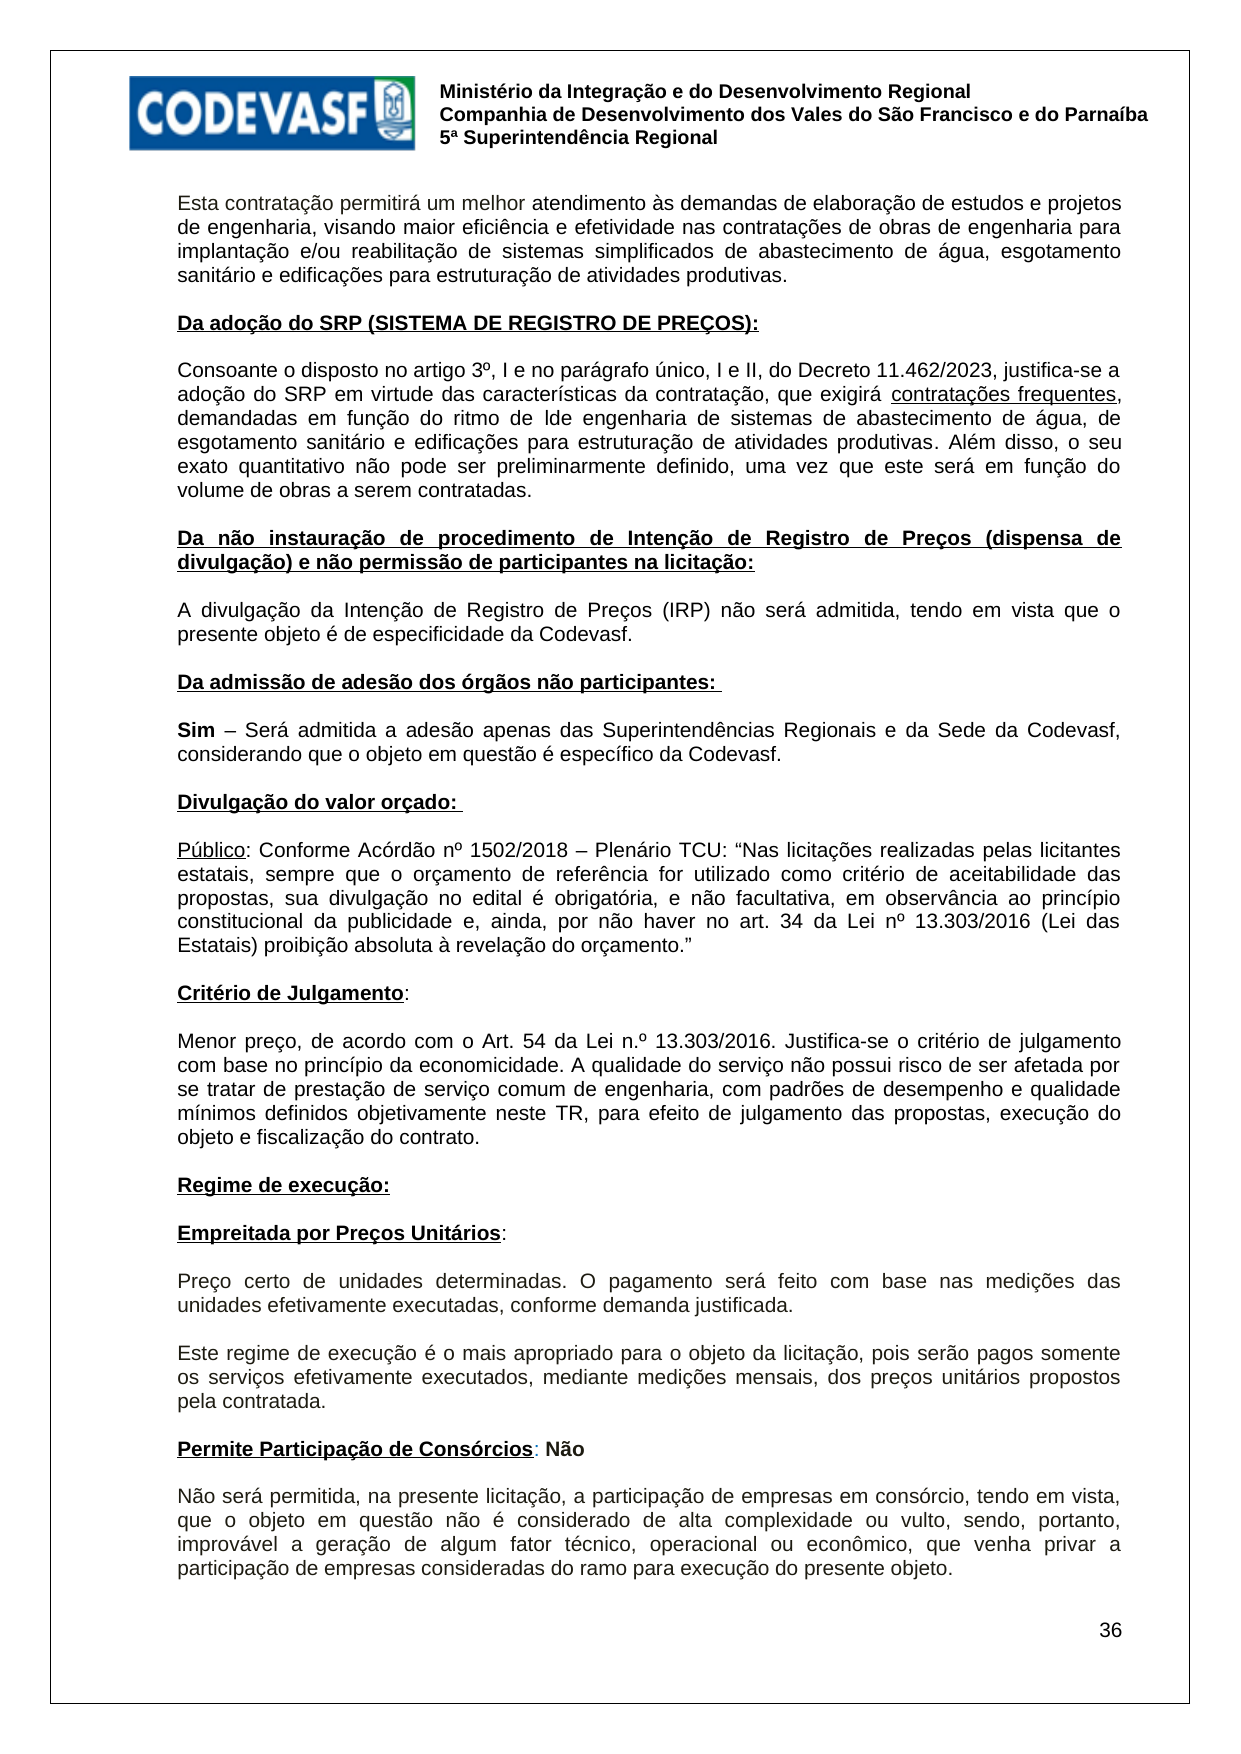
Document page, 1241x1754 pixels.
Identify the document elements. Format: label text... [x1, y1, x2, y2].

text Empreitada por Preços Unitários: [177, 1221, 1122, 1245]
picture [129, 76, 417, 153]
text Permite Participação de Consórcios: Não [177, 1436, 1122, 1460]
text Da adoção do SRP (SISTEMA DE REGISTRO DE PREÇOS): [177, 310, 1122, 334]
text Critério de Julgamento: [177, 981, 1122, 1005]
text Sim – Será admitida a adesão apenas das Superintendências Regionais e da Sede da Codevasf, considerando que o objeto em questão é específico da Codevasf. [177, 718, 1122, 766]
text Este regime de execução é o mais apropriado para o objeto da licitação, pois serão pagos somente os serviços efetivamente executados, mediante medições mensais, dos preços unitários propostos pela contratada. [177, 1341, 1122, 1412]
text Divulgação do valor orçado: [177, 789, 1122, 813]
text Preço certo de unidades determinadas. O pagamento será feito com base nas medições das unidades efetivamente executadas, conforme demanda justificada. [177, 1269, 1122, 1317]
text Da não instauração de procedimento de Intenção de Registro de Preços (dispensa de divulgação) e não permissão de participantes na licitação: [177, 526, 1122, 547]
text Menor preço, de acordo com o Art. 54 da Lei n.º 13.303/2016. Justifica-se o critério de julgamento com base no princípio da economicidade. A qualidade do serviço não possui risco de ser afetada por se tratar de prestação de serviço comum de engenharia, com padrões de desempenho e qualidade mínimos definidos objetivamente neste TR, para efeito de julgamento das propostas, execução do objeto e fiscalização do contrato. [177, 1029, 1122, 1149]
text A divulgação da Intenção de Registro de Preços (IRP) não será admitida, tendo em vista que o presente objeto é de especificidade da Codevasf. [177, 598, 1122, 646]
text Público: Conforme Acórdão nº 1502/2018 – Plenário TCU: “Nas licitações realizadas pelas licitantes estatais, sempre que o orçamento de referência for utilizado como critério de aceitabilidade das propostas, sua divulgação no edital é obrigatória, e não facultativa, em observância ao princípio constitucional da publicidade e, ainda, por não haver no art. 34 da Lei nº 13.303/2016 (Lei das Estatais) proibição absoluta à revelação do orçamento.” [177, 837, 1122, 957]
text Não será permitida, na presente licitação, a participação de empresas em consórcio, tendo em vista, que o objeto em questão não é considerado de alta complexidade ou vulto, sendo, portanto, improvável a geração de algum fator técnico, operacional ou econômico, que venha privar a participação de empresas consideradas do ramo para execução do presente objeto. [177, 1484, 1122, 1580]
text Da não instauração de procedimento de Intenção de Registro de Preços (dispensa de divulgação) e não permissão de participantes na licitação: [177, 548, 1122, 574]
text Da admissão de adesão dos órgãos não participantes: [177, 670, 1122, 694]
text Regime de execução: [177, 1173, 1122, 1197]
text Consoante o disposto no artigo 3º, I e no parágrafo único, I e II, do Decreto 11.462/2023, justifica-se a adoção do SRP em virtude das características da contratação, que exigirá contratações frequentes, demandadas em função do ritmo de lde engenharia de sistemas de abastecimento de água, de esgotamento sanitário e edificações para estruturação de atividades produtivas. Além disso, o seu exato quantitativo não pode ser preliminarmente definido, uma vez que este será em função do volume de obras a serem contratadas. [177, 358, 1122, 502]
text Esta contratação permitirá um melhor atendimento às demandas de elaboração de estudos e projetos de engenharia, visando maior eficiência e efetividade nas contratações de obras de engenharia para implantação e/ou reabilitação de sistemas simplificados de abastecimento de água, esgotamento sanitário e edificações para estruturação de atividades produtivas. [177, 191, 1122, 286]
